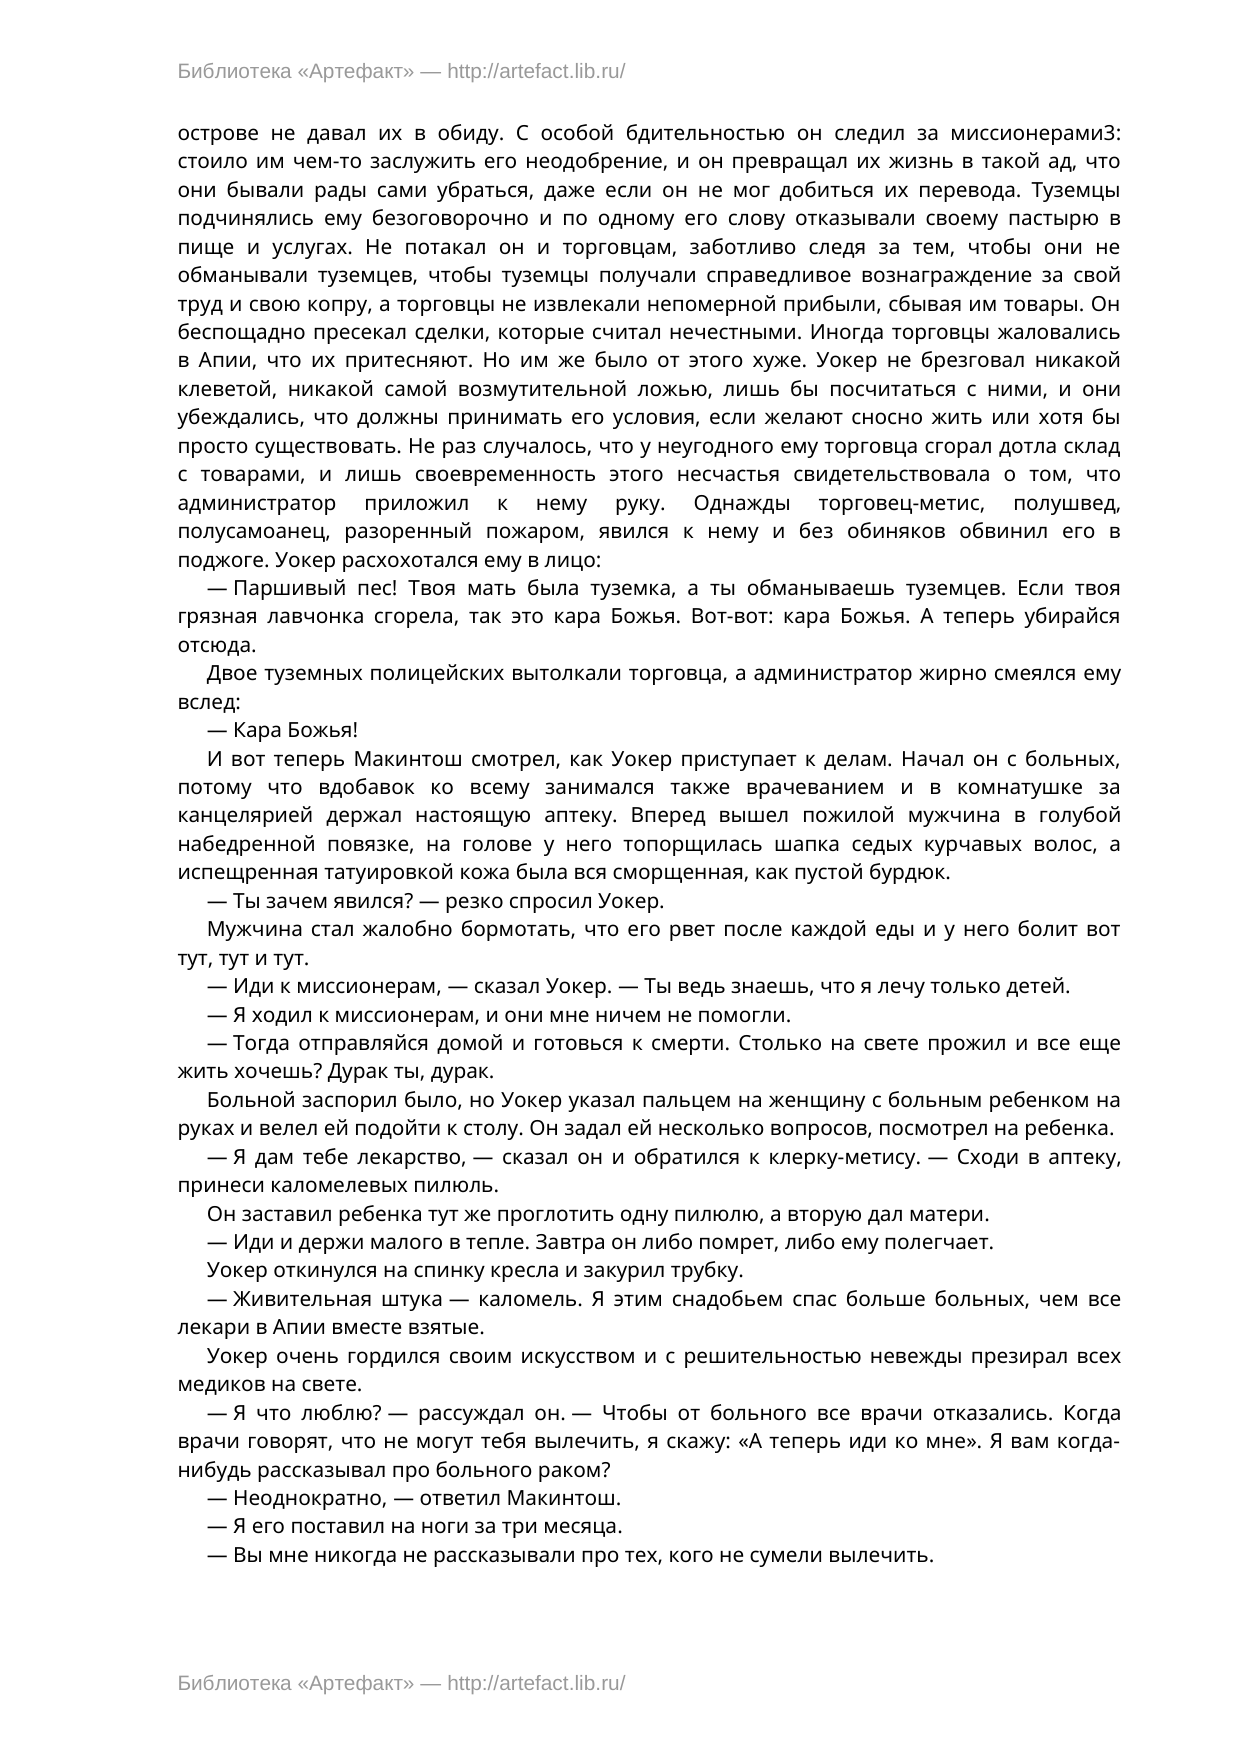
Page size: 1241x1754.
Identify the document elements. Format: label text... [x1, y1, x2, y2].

text И вот теперь Макинтош смотрел, как Уокер приступает к делам. Начал он с больных, потому что вдобавок ко всему занимался также врачеванием и в комнатушке за канцелярией держал настоящую аптеку. Вперед вышел пожилой мужчина в голубой набедренной повязке, на голове у него топорщилась шапка седых курчавых волос, а испещренная татуировкой кожа была вся сморщенная, как пустой бурдюк. [177, 744, 1122, 886]
text Уокер откинулся на спинку кресла и закурил трубку. [177, 1256, 1122, 1284]
text Больной заспорил было, но Уокер указал пальцем на женщину с больным ребенком на руках и велел ей подойти к столу. Он задал ей несколько вопросов, посмотрел на ребенка. [177, 1085, 1122, 1142]
text — Паршивый пес! Твоя мать была туземка, а ты обманываешь туземцев. Если твоя грязная лавчонка сгорела, так это кара Божья. Вот-вот: кара Божья. А теперь убирайся отсюда. [177, 573, 1122, 658]
text — Ты зачем явился? — резко спросил Уокер. [177, 886, 1122, 914]
text — Кара Божья! [177, 715, 1122, 744]
text — Иди и держи малого в тепле. Завтра он либо помрет, либо ему полегчает. [177, 1227, 1122, 1256]
text — Я что люблю? — рассуждал он. — Чтобы от больного все врачи отказались. Когда врачи говорят, что не могут тебя вылечить, я скажу: «А теперь иди ко мне». Я вам когда-нибудь рассказывал про больного раком? [177, 1398, 1122, 1483]
text Уокер очень гордился своим искусством и с решительностью невежды презирал всех медиков на свете. [177, 1341, 1122, 1398]
text — Я его поставил на ноги за три месяца. [177, 1512, 1122, 1540]
text — Иди к миссионерам, — сказал Уокер. — Ты ведь знаешь, что я лечу только детей. [177, 971, 1122, 1000]
text Он заставил ребенка тут же проглотить одну пилюлю, а вторую дал матери. [177, 1199, 1122, 1227]
text — Я дам тебе лекарство, — сказал он и обратился к клерку-метису. — Сходи в аптеку, принеси каломелевых пилюль. [177, 1142, 1122, 1199]
text — Живительная штука — каломель. Я этим снадобьем спас больше больных, чем все лекари в Апии вместе взятые. [177, 1284, 1122, 1341]
text — Я ходил к миссионерам, и они мне ничем не помогли. [177, 1000, 1122, 1028]
text — Неоднократно, — ответил Макинтош. [177, 1483, 1122, 1512]
text Мужчина стал жалобно бормотать, что его рвет после каждой еды и у него болит вот тут, тут и тут. [177, 914, 1122, 971]
text — Вы мне никогда не рассказывали про тех, кого не сумели вылечить. [177, 1540, 1122, 1568]
text Двое туземных полицейских вытолкали торговца, а администратор жирно смеялся ему вслед: [177, 658, 1122, 715]
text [177, 118, 1122, 573]
text — Тогда отправляйся домой и готовься к смерти. Столько на свете прожил и все еще жить хочешь? Дурак ты, дурак. [177, 1028, 1122, 1085]
